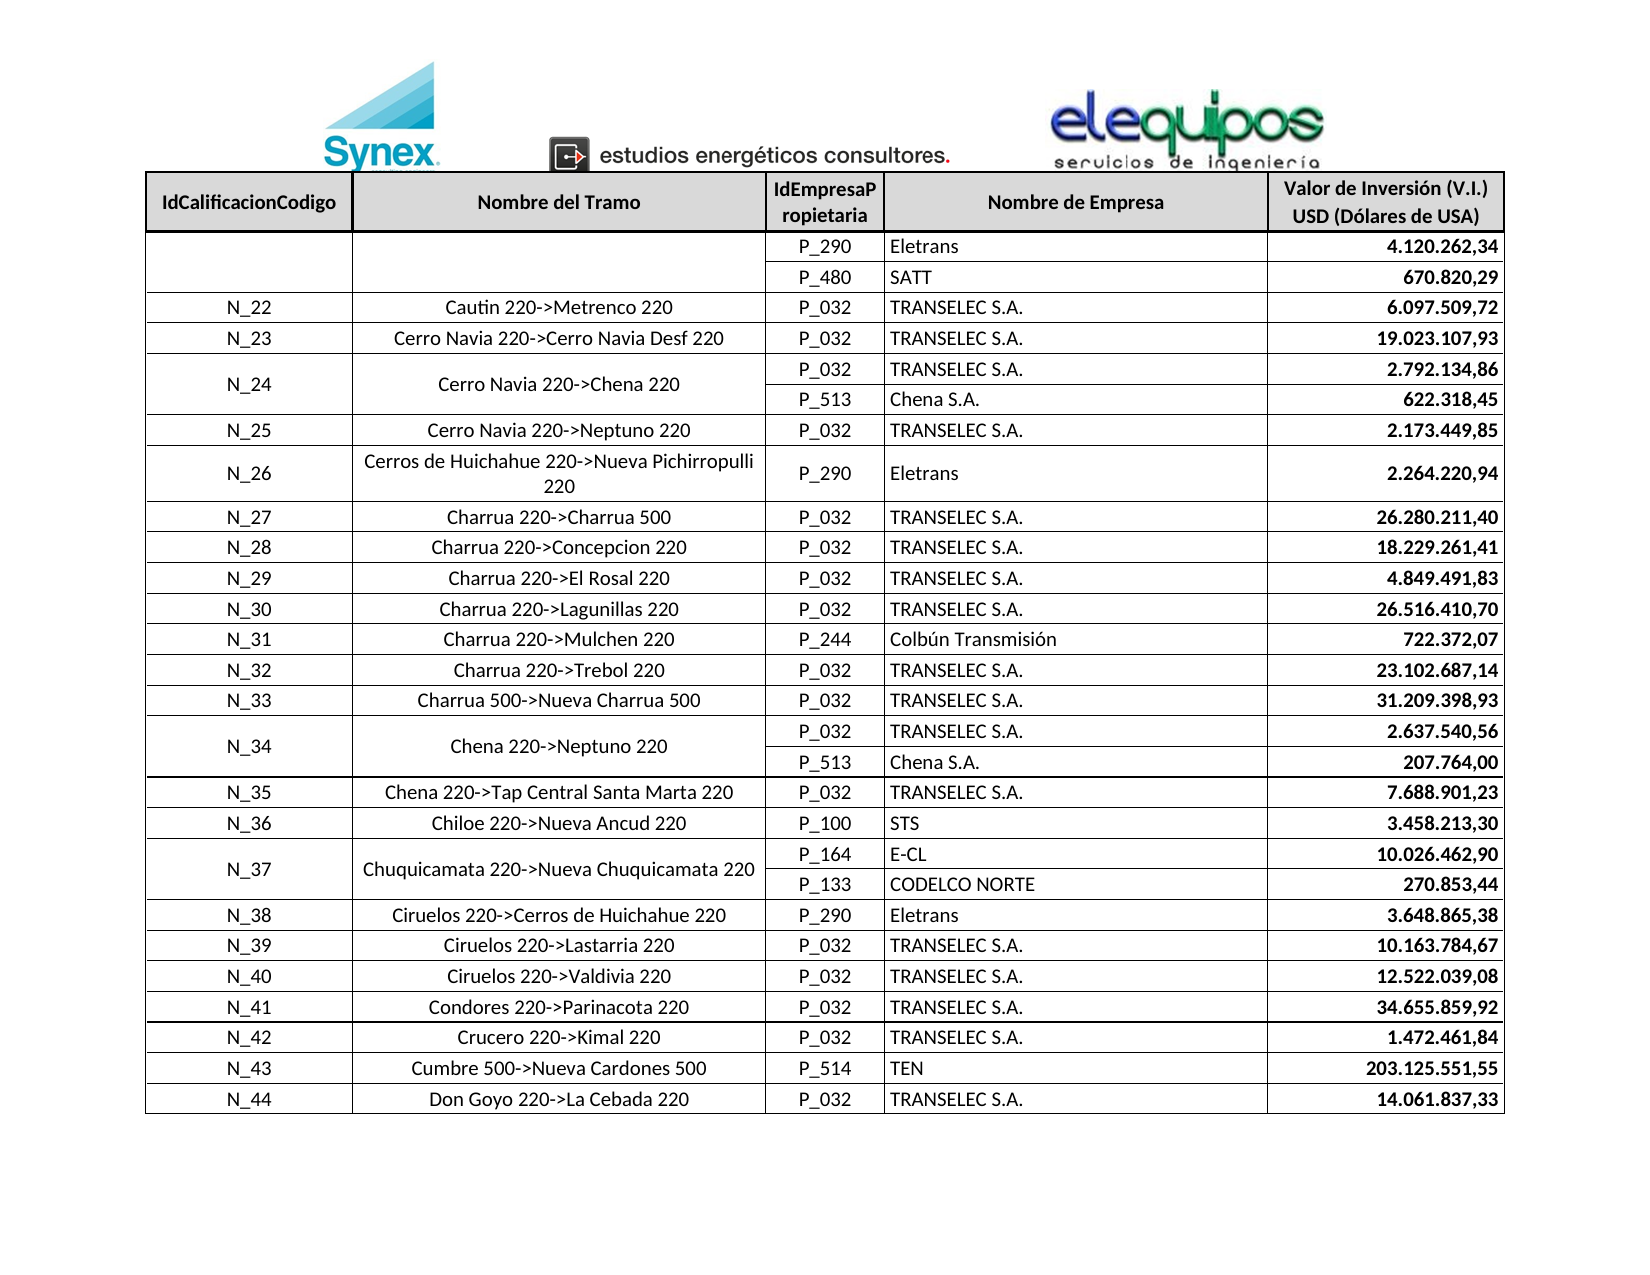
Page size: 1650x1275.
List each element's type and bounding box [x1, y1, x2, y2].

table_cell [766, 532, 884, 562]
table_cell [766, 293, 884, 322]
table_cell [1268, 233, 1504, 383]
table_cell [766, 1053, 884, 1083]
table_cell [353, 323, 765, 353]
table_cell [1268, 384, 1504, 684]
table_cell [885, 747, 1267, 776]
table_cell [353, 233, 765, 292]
picture [323, 59, 1327, 171]
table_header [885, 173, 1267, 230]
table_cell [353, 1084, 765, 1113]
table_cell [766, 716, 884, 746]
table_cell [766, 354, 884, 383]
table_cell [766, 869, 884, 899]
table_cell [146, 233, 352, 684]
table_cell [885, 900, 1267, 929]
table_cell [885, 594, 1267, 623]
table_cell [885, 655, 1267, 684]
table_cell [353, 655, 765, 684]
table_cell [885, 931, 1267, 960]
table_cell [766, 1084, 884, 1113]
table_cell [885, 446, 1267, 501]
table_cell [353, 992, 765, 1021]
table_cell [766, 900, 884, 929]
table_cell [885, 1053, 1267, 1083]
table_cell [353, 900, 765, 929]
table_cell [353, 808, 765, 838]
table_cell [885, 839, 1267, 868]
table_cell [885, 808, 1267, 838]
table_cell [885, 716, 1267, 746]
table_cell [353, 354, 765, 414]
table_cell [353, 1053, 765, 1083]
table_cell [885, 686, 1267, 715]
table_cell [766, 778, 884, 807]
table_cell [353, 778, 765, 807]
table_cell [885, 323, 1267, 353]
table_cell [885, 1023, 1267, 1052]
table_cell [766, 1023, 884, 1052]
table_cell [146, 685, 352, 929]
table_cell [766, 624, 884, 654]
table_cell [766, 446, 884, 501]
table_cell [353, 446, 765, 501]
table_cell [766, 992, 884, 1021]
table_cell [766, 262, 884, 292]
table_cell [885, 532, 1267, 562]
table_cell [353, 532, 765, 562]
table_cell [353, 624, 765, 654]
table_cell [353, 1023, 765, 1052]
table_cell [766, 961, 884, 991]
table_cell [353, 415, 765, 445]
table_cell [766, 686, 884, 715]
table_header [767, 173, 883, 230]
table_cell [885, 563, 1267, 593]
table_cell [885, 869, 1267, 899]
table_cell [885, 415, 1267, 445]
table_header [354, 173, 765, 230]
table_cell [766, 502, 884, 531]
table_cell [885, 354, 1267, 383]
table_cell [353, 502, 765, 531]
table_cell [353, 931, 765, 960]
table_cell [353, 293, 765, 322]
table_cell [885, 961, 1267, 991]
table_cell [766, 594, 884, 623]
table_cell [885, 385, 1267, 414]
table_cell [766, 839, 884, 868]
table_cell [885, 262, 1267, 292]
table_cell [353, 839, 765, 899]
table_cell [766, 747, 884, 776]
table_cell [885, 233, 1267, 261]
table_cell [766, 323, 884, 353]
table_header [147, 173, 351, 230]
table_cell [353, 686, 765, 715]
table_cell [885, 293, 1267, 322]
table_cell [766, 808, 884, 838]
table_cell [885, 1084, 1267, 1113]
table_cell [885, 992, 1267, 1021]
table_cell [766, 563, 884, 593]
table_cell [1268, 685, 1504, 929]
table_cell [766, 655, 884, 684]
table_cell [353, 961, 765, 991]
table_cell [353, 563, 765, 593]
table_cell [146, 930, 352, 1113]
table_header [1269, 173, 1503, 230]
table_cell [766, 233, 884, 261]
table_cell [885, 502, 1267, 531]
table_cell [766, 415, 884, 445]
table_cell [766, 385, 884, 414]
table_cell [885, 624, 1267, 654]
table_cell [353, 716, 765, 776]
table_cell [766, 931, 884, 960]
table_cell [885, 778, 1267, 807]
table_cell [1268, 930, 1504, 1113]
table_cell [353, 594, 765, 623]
